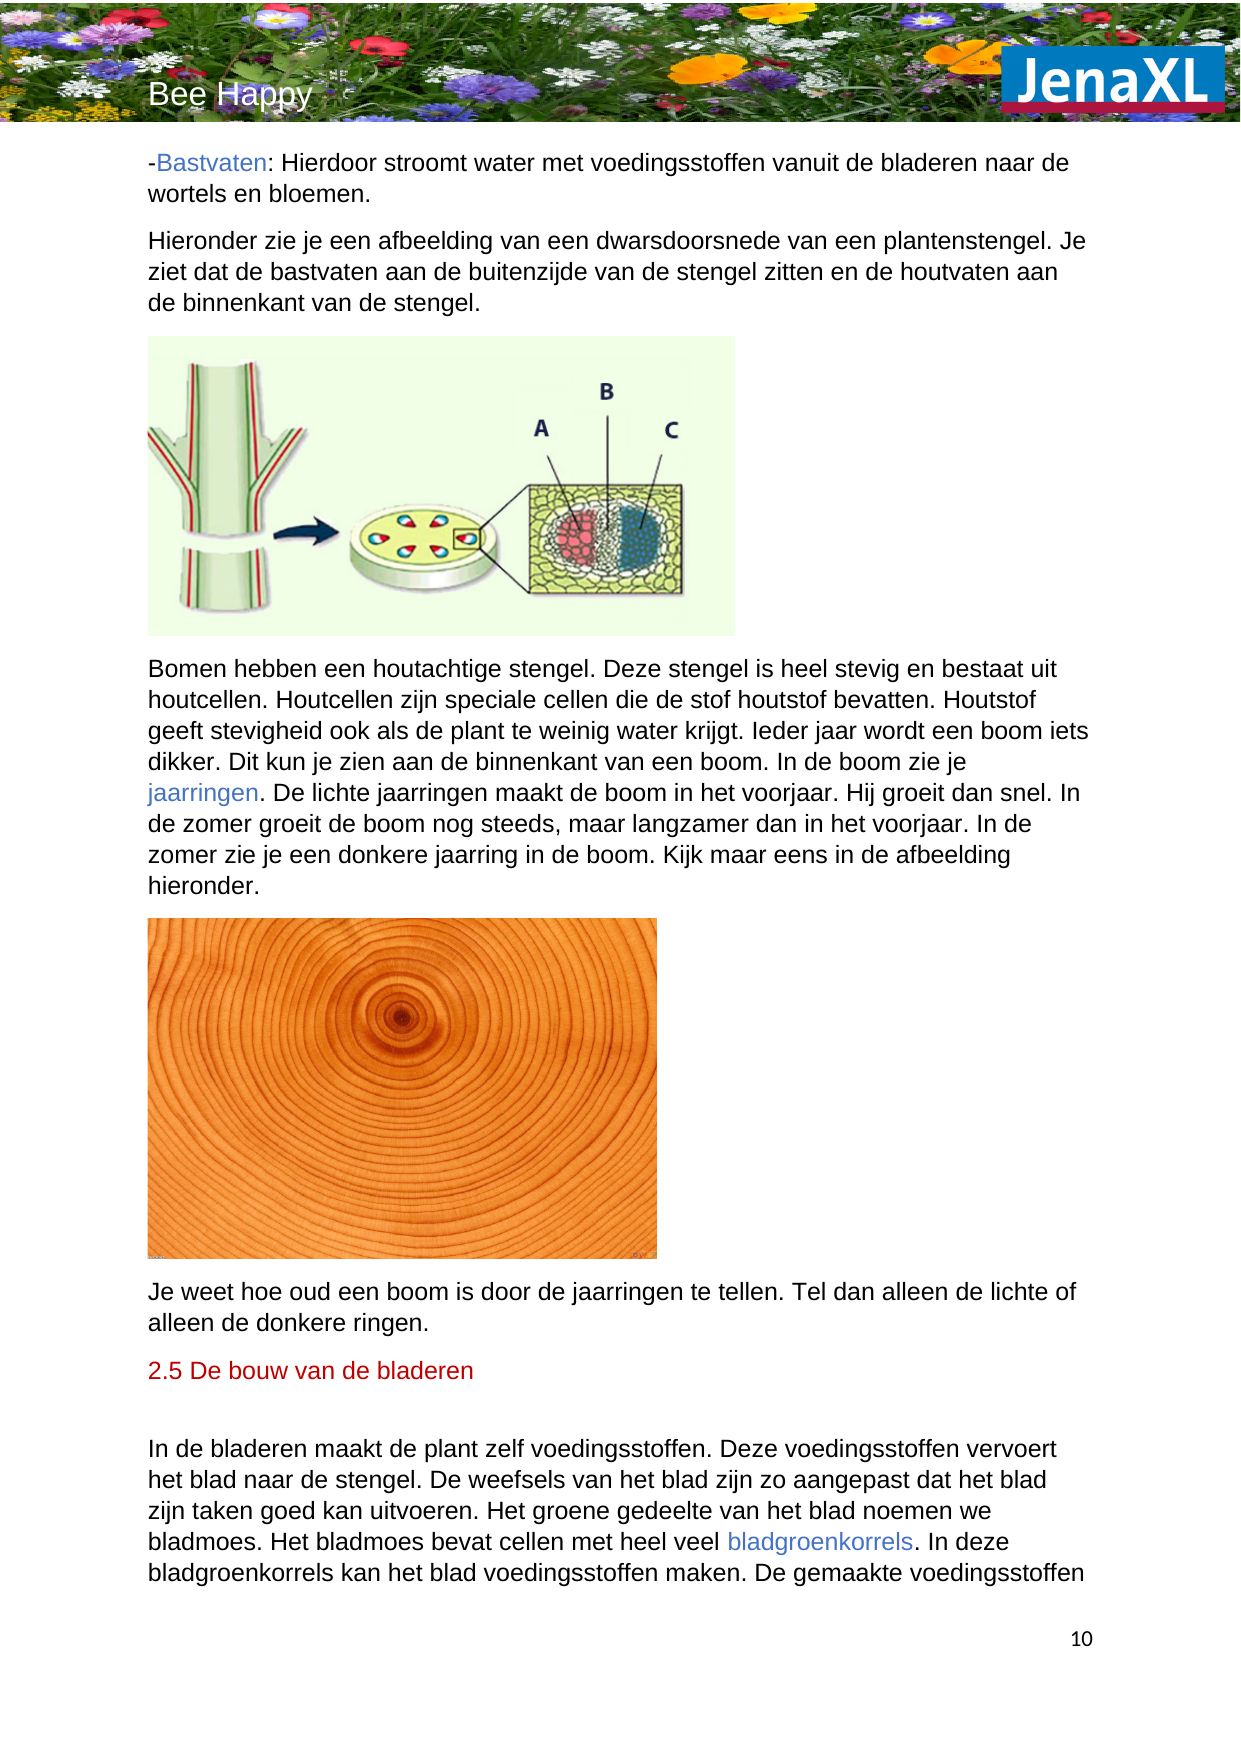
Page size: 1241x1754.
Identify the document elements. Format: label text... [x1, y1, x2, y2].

picture [147, 336, 735, 636]
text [148, 1434, 1093, 1587]
picture [0, 3, 1241, 122]
picture [147, 918, 657, 1259]
text Hieronder zie je een afbeelding van een dwarsdoorsnede van een plantenstengel. Je ziet dat de bastvaten aan de buitenzijde van de stengel zitten en de houtvaten aan de binnenkant van de stengel. [148, 226, 1093, 317]
subtitle 2.5 De bouw van de bladeren [148, 1356, 1093, 1385]
text Je weet hoe oud een boom is door de jaarringen te tellen. Tel dan alleen de lichte of alleen de donkere ringen. [148, 1277, 1093, 1337]
text -Bastvaten: Hierdoor stroomt water met voedingsstoffen vanuit de bladeren naar de wortels en bloemen. [148, 148, 1093, 207]
text Bomen hebben een houtachtige stengel. Deze stengel is heel stevig en bestaat uit houtcellen. Houtcellen zijn speciale cellen die de stof houtstof bevatten. Houtstof geeft stevigheid ook als de plant te weinig water krijgt. Ieder jaar wordt een boom iets dikker. Dit kun je zien aan de binnenkant van een boom. In de boom zie je jaarringen. De lichte jaarringen maakt de boom in het voorjaar. Hij groeit dan snel. In de zomer groeit de boom nog steeds, maar langzamer dan in het voorjaar. In de zomer zie je een donkere jaarring in de boom. Kijk maar eens in de afbeelding hieronder. [148, 654, 1093, 900]
